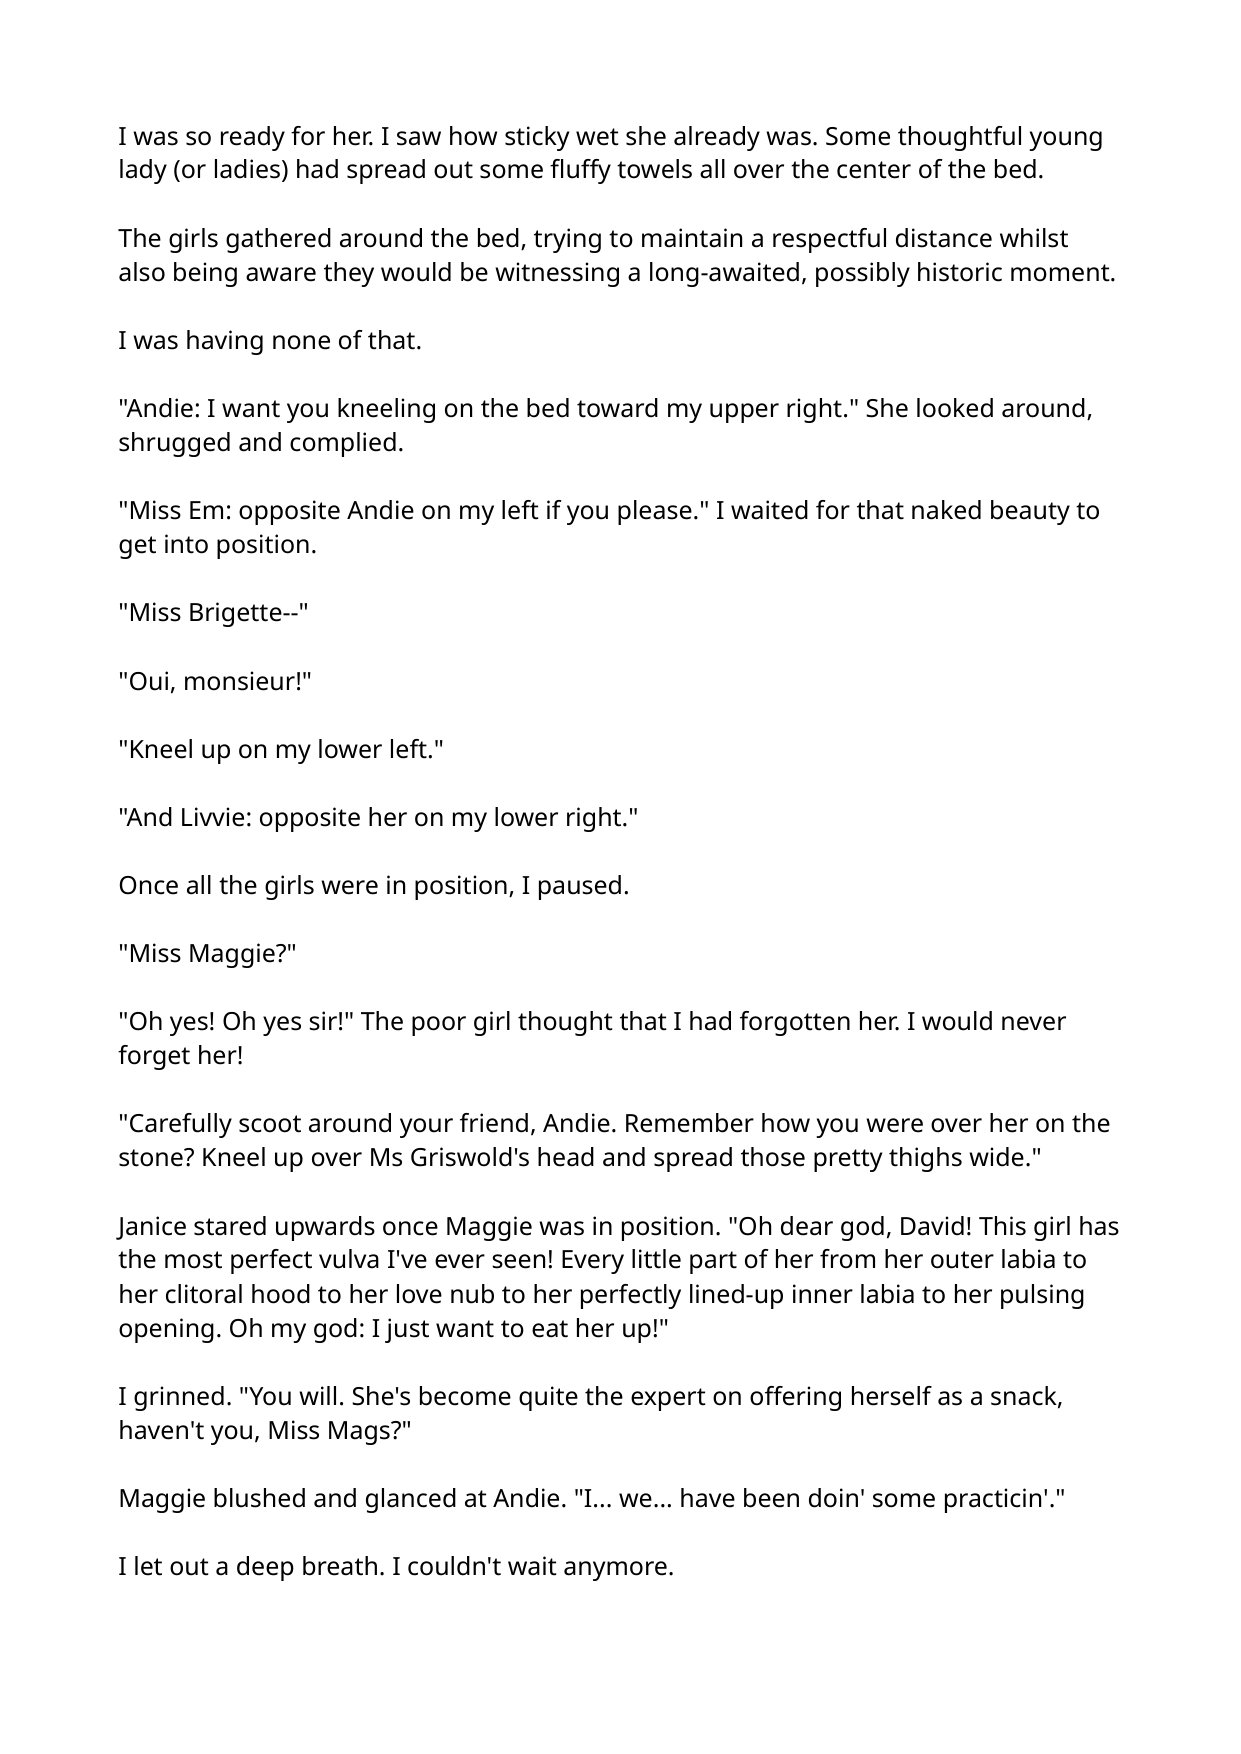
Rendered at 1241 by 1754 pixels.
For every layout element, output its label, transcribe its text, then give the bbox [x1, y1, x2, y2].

text The girls gathered around the bed, trying to maintain a respectful distance whilst also being aware they would be witnessing a long-awaited, possibly historic moment. [118, 220, 1122, 288]
text "Carefully scoot around your friend, Andie. Remember how you were over her on the stone? Kneel up over Ms Griswold's head and spread those pretty thighs wide." [118, 1106, 1122, 1174]
text "Oh yes! Oh yes sir!" The poor girl thought that I had forgotten her. I would never forget her! [118, 1004, 1122, 1072]
text I grinned. "You will. She's become quite the expert on offering herself as a snack, haven't you, Miss Mags?" [118, 1378, 1122, 1447]
text Janice stared upwards once Maggie was in position. "Oh dear god, David! This girl has the most perfect vulva I've ever seen! Every little part of her from her outer labia to her clitoral hood to her love nub to her perfectly lined-up inner labia to her pulsing opening. Oh my god: I just want to eat her up!" [118, 1208, 1122, 1344]
text "Oui, monsieur!" [118, 663, 1122, 697]
text "Andie: I want you kneeling on the bed toward my upper right." She looked around, shrugged and complied. [118, 391, 1122, 459]
text I was so ready for her. I saw how sticky wet she already was. Some thoughtful young lady (or ladies) had spread out some fluffy towels all over the center of the bed. [118, 118, 1122, 186]
text "And Livvie: opposite her on my lower right." [118, 799, 1122, 833]
text "Miss Em: opposite Andie on my left if you please." I waited for that naked beauty to get into position. [118, 493, 1122, 561]
text "Miss Brigette--" [118, 595, 1122, 629]
text Maggie blushed and glanced at Andie. "I... we... have been doin' some practicin'." [118, 1481, 1122, 1515]
text Once all the girls were in position, I paused. [118, 867, 1122, 902]
text I was having none of that. [118, 322, 1122, 357]
text "Miss Maggie?" [118, 936, 1122, 970]
text I let out a deep breath. I couldn't wait anymore. [118, 1549, 1122, 1583]
text "Kneel up on my lower left." [118, 731, 1122, 765]
